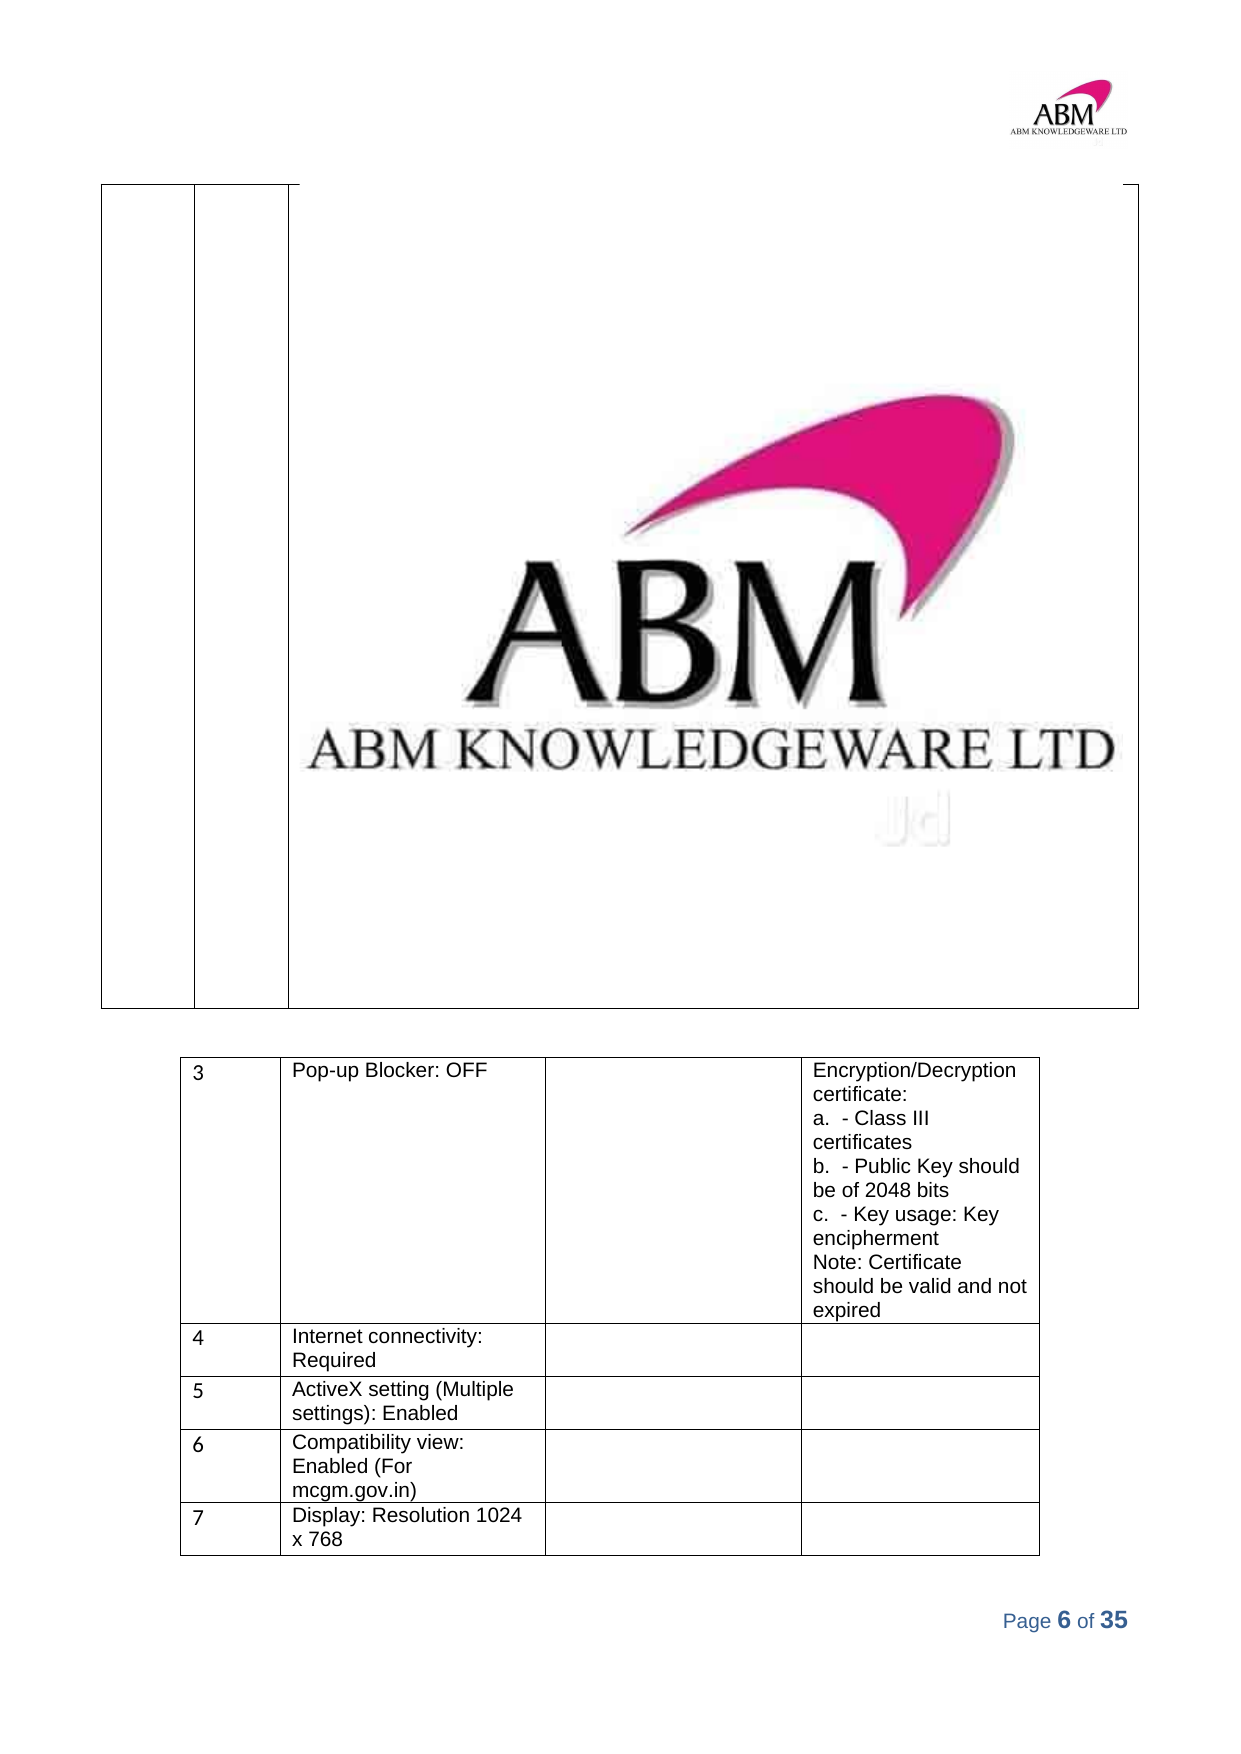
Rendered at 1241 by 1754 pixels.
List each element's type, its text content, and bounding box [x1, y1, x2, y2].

table_cell 4 [181, 1324, 280, 1376]
table_cell [546, 1324, 801, 1376]
table_cell Internet connectivity: Required [281, 1324, 545, 1376]
table_cell Compatibility view: Enabled (For mcgm.gov.in) [281, 1430, 545, 1502]
table_cell 5 [181, 1377, 280, 1429]
table_cell ActiveX setting (Multiple settings): Enabled [281, 1377, 545, 1429]
table_cell [546, 1377, 801, 1429]
table_cell [546, 1058, 801, 1322]
table_cell [802, 1430, 1039, 1502]
table_cell [802, 1324, 1039, 1376]
table_cell Display: Resolution 1024 x 768 [281, 1503, 545, 1555]
picture [1009, 71, 1128, 149]
table_cell 3 [181, 1058, 280, 1322]
table_cell [802, 1377, 1039, 1429]
table_cell [546, 1503, 801, 1555]
picture [299, 184, 1123, 1008]
table_cell 6 [181, 1430, 280, 1502]
table_cell 7 [181, 1503, 280, 1555]
table_cell [802, 1503, 1039, 1555]
table_cell Pop-up Blocker: OFF [281, 1058, 545, 1322]
table_cell Encryption/Decryption certificate: a. - Class III certificates b. - Public Key should be of 2048 bits c. - Key usage: Key encipherment Note: Certificate should be valid and not expired [802, 1058, 1039, 1322]
table_cell [546, 1430, 801, 1502]
